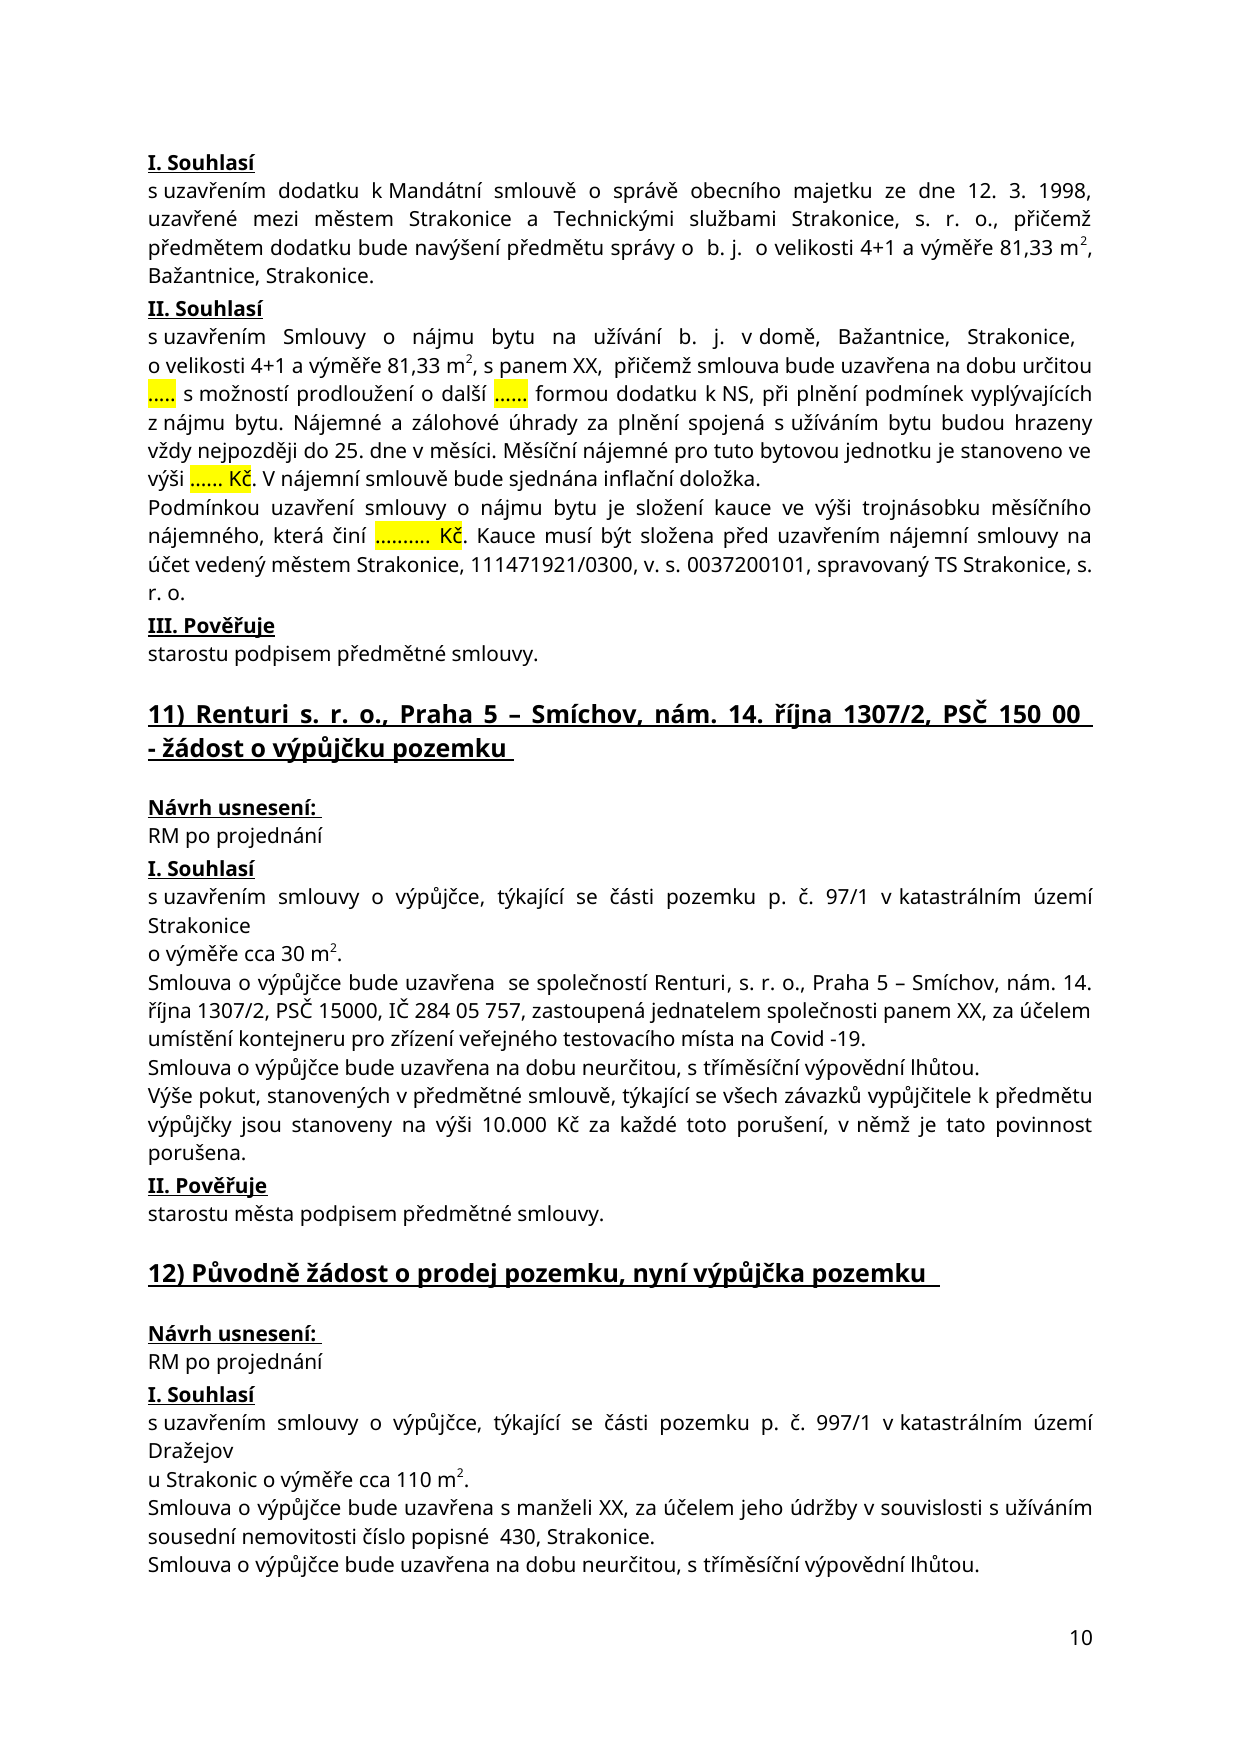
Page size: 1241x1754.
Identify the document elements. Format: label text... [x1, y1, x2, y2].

text Návrh usnesení: [148, 1319, 1093, 1347]
subtitle 11) Renturi s. r. o., Praha 5 – Smíchov, nám. 14. října 1307/2, PSČ 150 00 - žádost o výpůjčku pozemku [148, 727, 1093, 764]
text s uzavřením Smlouvy o nájmu bytu na užívání b. j. v domě, Bažantnice, Strakonice, o velikosti 4+1 a výměře 81,33 m2, s panem XX, přičemž smlouva bude uzavřena na dobu určitou ..... s možností prodloužení o další ...... formou dodatku k NS, při plnění podmínek vyplývajících z nájmu bytu. Nájemné a zálohové úhrady za plnění spojená s užíváním bytu budou hrazeny vždy nejpozději do 25. dne v měsíci. Měsíční nájemné pro tuto bytovou jednotku je stanoveno ve výši ...... Kč. V nájemní smlouvě bude sjednána inflační doložka. [148, 322, 1093, 493]
text starostu podpisem předmětné smlouvy. [148, 639, 1093, 668]
text s uzavřením smlouvy o výpůjčce, týkající se části pozemku p. č. 97/1 v katastrálním území Strakonice o výměře cca 30 m2. [148, 882, 1093, 968]
text Podmínkou uzavření smlouvy o nájmu bytu je složení kauce ve výši trojnásobku měsíčního nájemného, která činí .......... Kč. Kauce musí být složena před uzavřením nájemní smlouvy na účet vedený městem Strakonice, 111471921/0300, v. s. 0037200101, spravovaný TS Strakonice, s. r. o. [148, 493, 1093, 607]
subtitle II. Pověřuje [148, 1171, 1093, 1199]
text Smlouva o výpůjčce bude uzavřena s manželi XX, za účelem jeho údržby v souvislosti s užíváním sousední nemovitosti číslo popisné 430, Strakonice. [148, 1493, 1093, 1550]
text Výše pokut, stanovených v předmětné smlouvě, týkající se všech závazků vypůjčitele k předmětu výpůjčky jsou stanoveny na výši 10.000 Kč za každé toto porušení, v němž je tato povinnost porušena. [148, 1081, 1093, 1167]
text starostu města podpisem předmětné smlouvy. [148, 1199, 1093, 1228]
subtitle 12) Původně žádost o prodej pozemku, nyní výpůjčka pozemku [148, 1256, 1093, 1290]
subtitle I. Souhlasí [148, 148, 1093, 176]
text RM po projednání [148, 1347, 1093, 1376]
text Smlouva o výpůjčce bude uzavřena na dobu neurčitou, s tříměsíční výpovědní lhůtou. [148, 1550, 1093, 1579]
text RM po projednání [148, 821, 1093, 850]
subtitle I. Souhlasí [148, 1380, 1093, 1408]
text s uzavřením smlouvy o výpůjčce, týkající se části pozemku p. č. 997/1 v katastrálním území Dražejov u Strakonic o výměře cca 110 m2. [148, 1408, 1093, 1493]
subtitle III. Pověřuje [148, 611, 1093, 639]
subtitle II. Souhlasí [148, 294, 1093, 322]
text s uzavřením dodatku k Mandátní smlouvě o správě obecního majetku ze dne 12. 3. 1998, uzavřené mezi městem Strakonice a Technickými službami Strakonice, s. r. o., přičemž předmětem dodatku bude navýšení předmětu správy o b. j. o velikosti 4+1 a výměře 81,33 m2, Bažantnice, Strakonice. [148, 176, 1093, 290]
subtitle I. Souhlasí [148, 854, 1093, 882]
subtitle 11) Renturi s. r. o., Praha 5 – Smíchov, nám. 14. října 1307/2, PSČ 150 00 - žádost o výpůjčku pozemku [148, 696, 1093, 725]
text Smlouva o výpůjčce bude uzavřena na dobu neurčitou, s tříměsíční výpovědní lhůtou. [148, 1053, 1093, 1081]
text Smlouva o výpůjčce bude uzavřena se společností Renturi, s. r. o., Praha 5 – Smíchov, nám. 14. října 1307/2, PSČ 15000, IČ 284 05 757, zastoupená jednatelem společnosti panem XX, za účelem umístění kontejneru pro zřízení veřejného testovacího místa na Covid -19. [148, 968, 1093, 1053]
text Návrh usnesení: [148, 793, 1093, 821]
